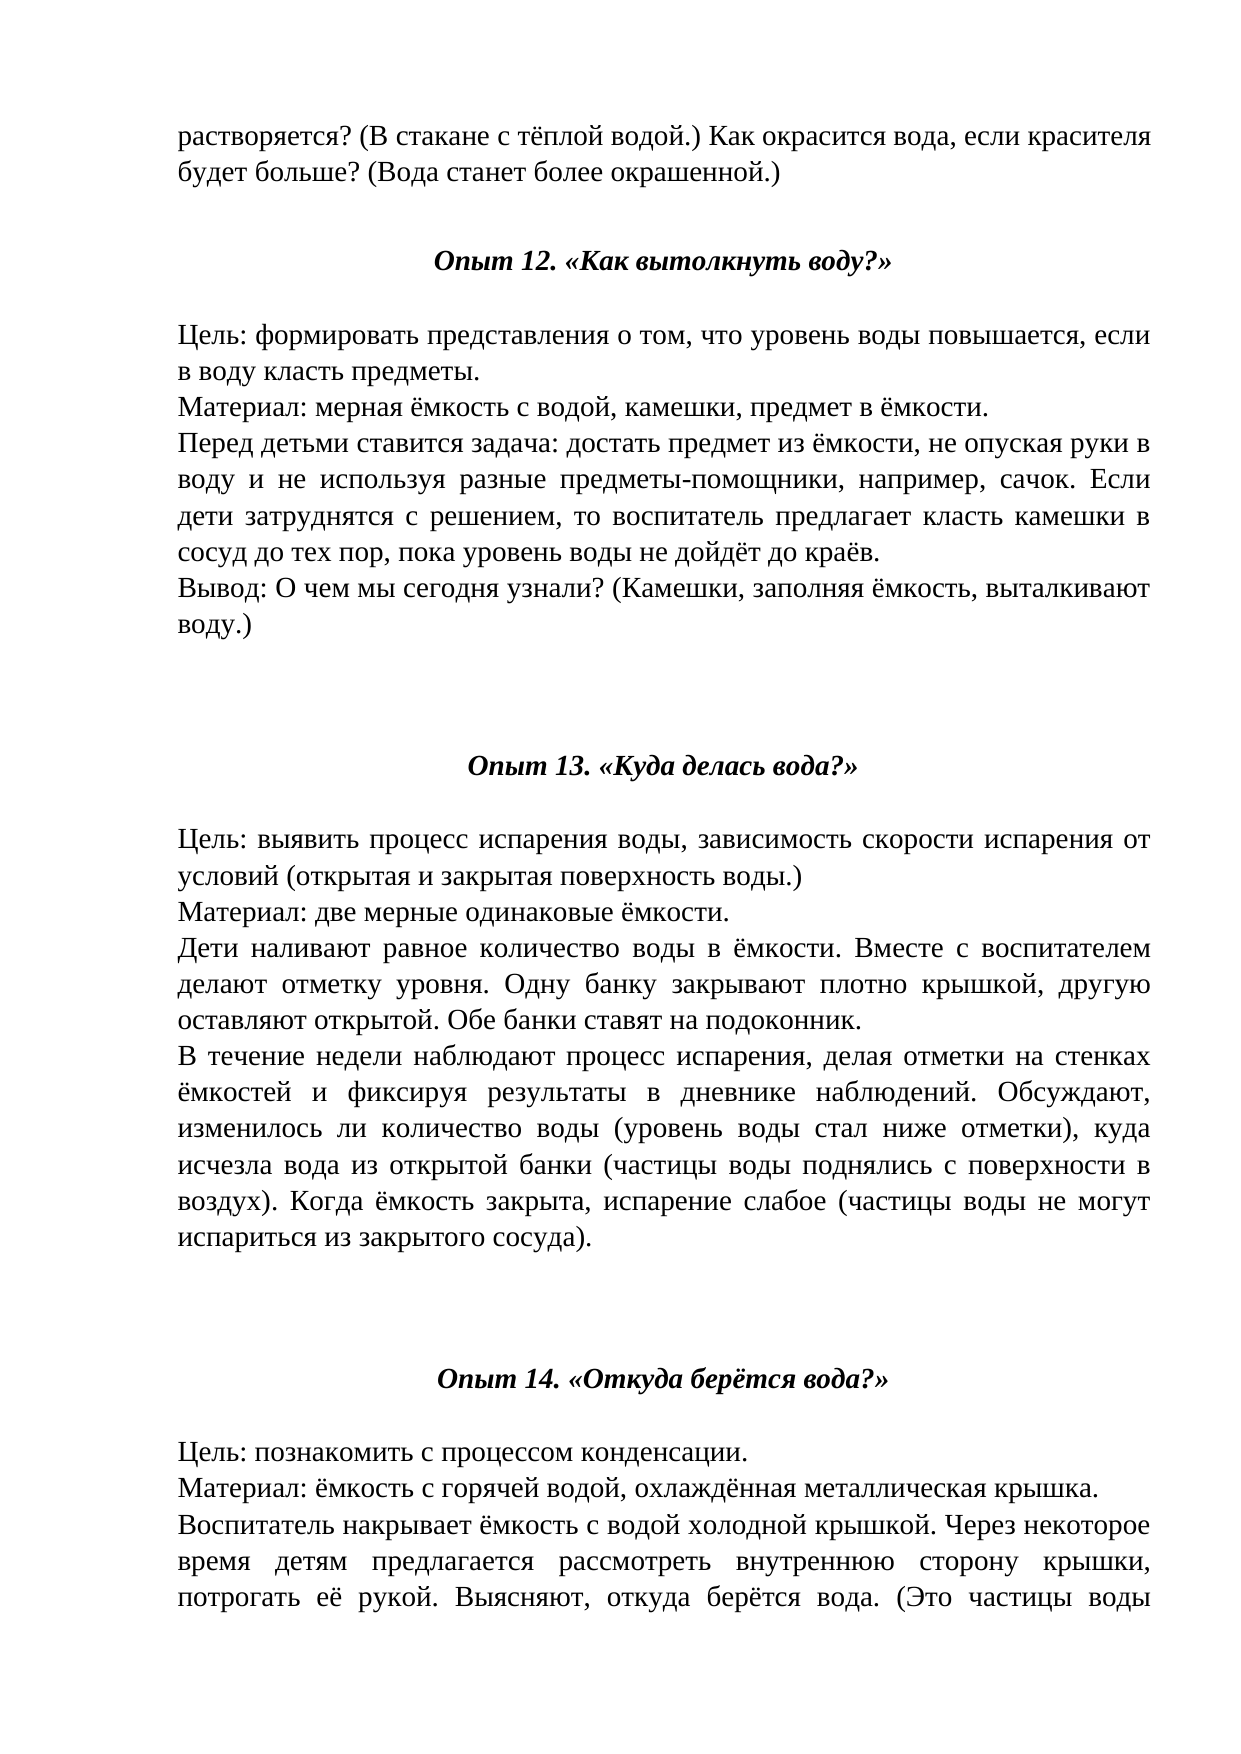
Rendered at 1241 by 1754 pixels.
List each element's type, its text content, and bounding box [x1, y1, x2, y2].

text Опыт 13. «Куда делась вода?» [177, 748, 1152, 781]
text Материал: мерная ёмкость с водой, камешки, предмет в ёмкости. [177, 389, 1152, 423]
text Опыт 12. «Как вытолкнуть воду?» [177, 243, 1152, 277]
text Цель: выявить процесс испарения воды, зависимость скорости испарения от условий (открытая и закрытая поверхность воды.) [177, 821, 1152, 891]
text Дети наливают равное количество воды в ёмкости. Вместе с воспитателем делают отметку уровня. Одну банку закрывают плотно крышкой, другую оставляют открытой. Обе банки ставят на подоконник. [177, 930, 1152, 1036]
text Цель: познакомить с процессом конденсации. [177, 1434, 1152, 1468]
text В течение недели наблюдают процесс испарения, делая отметки на стенках ёмкостей и фиксируя результаты в дневнике наблюдений. Обсуждают, изменилось ли количество воды (уровень воды стал ниже отметки), куда исчезла вода из открытой банки (частицы воды поднялись с поверхности в воздух). Когда ёмкость закрыта, испарение слабое (частицы воды не могут испариться из закрытого сосуда). [177, 1038, 1152, 1253]
text Материал: ёмкость с горячей водой, охлаждённая металлическая крышка. [177, 1471, 1152, 1504]
text Перед детьми ставится задача: достать предмет из ёмкости, не опуская руки в воду и не используя разные предметы-помощники, например, сачок. Если дети затруднятся с решением, то воспитатель предлагает класть камешки в сосуд до тех пор, пока уровень воды не дойдёт до краёв. [177, 425, 1152, 567]
text Вывод: О чем мы сегодня узнали? (Камешки, заполняя ёмкость, выталкивают воду.) [177, 570, 1152, 639]
text Материал: две мерные одинаковые ёмкости. [177, 894, 1152, 927]
text Цель: формировать представления о том, что уровень воды повышается, если в воду класть предметы. [177, 317, 1152, 387]
text Опыт 14. «Откуда берётся вода?» [177, 1361, 1152, 1394]
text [177, 1507, 1152, 1613]
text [177, 118, 1152, 188]
